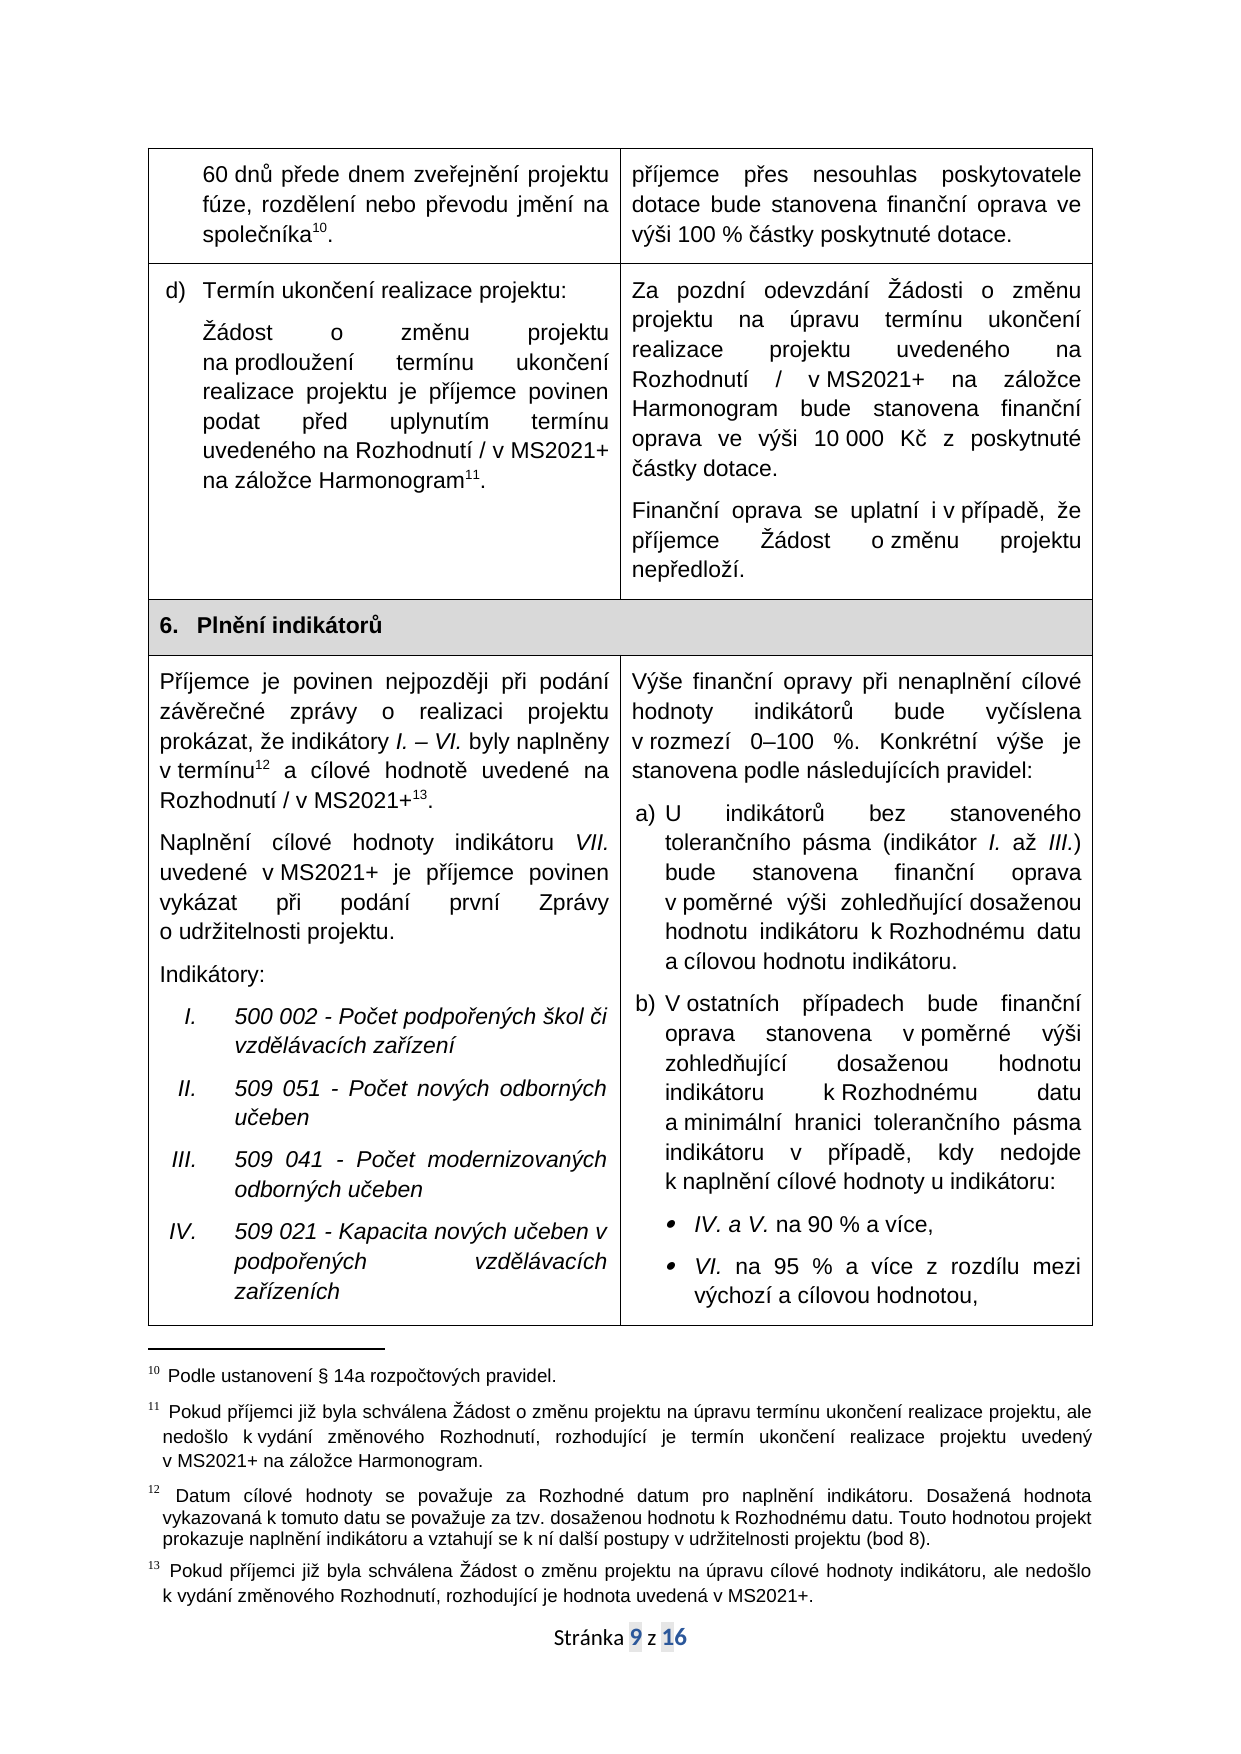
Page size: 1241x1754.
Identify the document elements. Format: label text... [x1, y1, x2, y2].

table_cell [149, 656, 620, 1325]
table_cell Za pozdní odevzdání Žádosti o změnu projektu bude stanovena finanční oprava ve výši 10 000 Kč z poskytnuté částky dotace. Finanční oprava se uplatní i v případě, že příjemce Žádost o změnu projektu nepředloží nebo Žádost o změnu projektu není možné schválit ani po 30 pracovních dnech na straně příjemce (bez ohledu na počet vrácení k dopracování). V případě provedení změny v osobě příjemce přes nesouhlas poskytovatele dotace bude stanovena finanční oprava ve výši 100 % částky poskytnuté dotace. [621, 149, 1092, 263]
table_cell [621, 656, 1092, 1325]
table_cell Plnění indikátorů [149, 600, 1092, 655]
table_cell Termín ukončení realizace projektu: Žádost o změnu projektu na prodloužení termínu ukončení realizace projektu je příjemce povinen podat před uplynutím termínu uvedeného na Rozhodnutí / v MS2021+ na záložce Harmonogram. [149, 264, 620, 599]
table_cell Za pozdní odevzdání Žádosti o změnu projektu na úpravu termínu ukončení realizace projektu uvedeného na Rozhodnutí / v MS2021+ na záložce Harmonogram bude stanovena finanční oprava ve výši 10 000 Kč z poskytnuté částky dotace. Finanční oprava se uplatní i v případě, že příjemce Žádost o změnu projektu nepředloží. [621, 264, 1092, 599]
table_cell Jestliže příjemce, který má právní formu obchodní společnosti nebo družstva, se chce zúčastnit fúze či rozdělení jako zanikající obchodní společnost nebo družstvo nebo převodu jmění na společníka, a má zájem, aby na právního nástupce přešly práva a povinnosti z Rozhodnutí, musí požádat formou Žádosti o změnu projektu o souhlas s přechodem práv a povinností z Rozhodnutí nejpozději 60 dnů přede dnem zveřejnění projektu fúze, rozdělení nebo převodu jmění na společníka. [149, 149, 620, 263]
